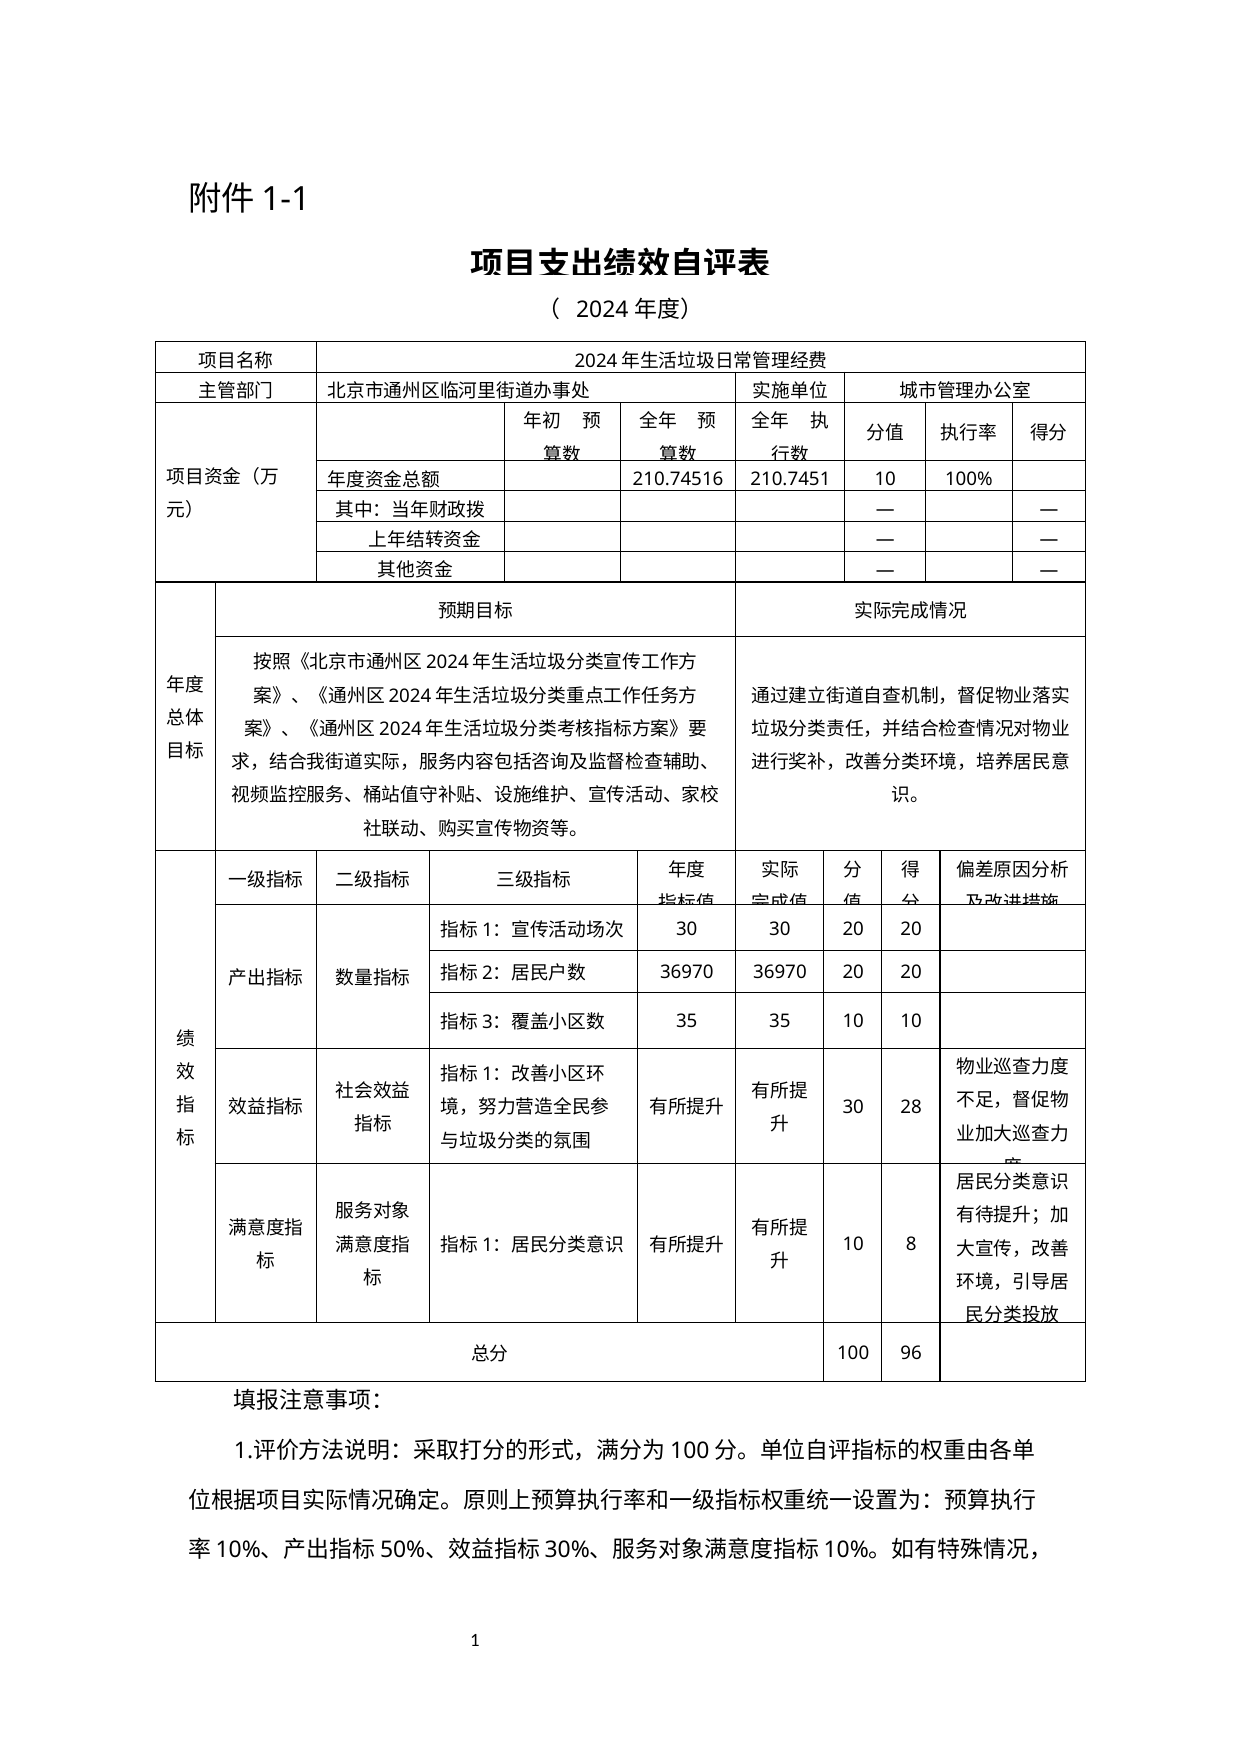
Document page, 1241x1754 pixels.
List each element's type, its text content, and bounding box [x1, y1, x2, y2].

table_cell 指标1：居民分类意识 [430, 1164, 637, 1322]
table_cell 产出指标 [216, 905, 316, 1048]
table_cell [621, 522, 735, 551]
table_cell 30 [736, 905, 823, 950]
table_cell [926, 522, 1012, 551]
text 附件1-1 [188, 162, 1052, 229]
table_cell 物业巡查力度不足，督促物业加大巡查力度 [941, 1049, 1085, 1163]
table_cell [1013, 461, 1085, 490]
table_cell 居民分类意识有待提升；加大宣传，改善环境，引导居民分类投放 [941, 1164, 1085, 1322]
table_cell 其中：当年财政拨款 [317, 491, 504, 521]
table_cell 得分 [882, 851, 939, 904]
table_cell 35 [638, 993, 735, 1048]
table_cell 城市管理办公室 [845, 373, 1085, 402]
table_cell 20 [882, 951, 939, 992]
table_cell [736, 491, 844, 521]
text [188, 1415, 1052, 1581]
table_cell 偏差原因分析及改进措施 [941, 851, 1085, 904]
table_cell [926, 552, 1012, 581]
table_cell （ 2024 年度） [155, 275, 1085, 341]
table_cell 三级指标 [430, 851, 637, 904]
table_cell 项目名称 [156, 342, 316, 372]
table_cell 北京市通州区临河里街道办事处 [317, 373, 735, 402]
table_cell 210.745169 [736, 461, 844, 490]
table_cell 其他资金 [317, 552, 504, 581]
table_cell 上年结转资金 [317, 522, 504, 551]
table_cell [941, 993, 1085, 1048]
table_cell 主管部门 [156, 373, 316, 402]
table_cell 指标1：宣传活动场次 [430, 905, 637, 950]
table_cell 社会效益 指标 [317, 1049, 429, 1163]
table_cell 有所提升 [638, 1049, 735, 1163]
table_cell 数量指标 [317, 905, 429, 1048]
table_cell [505, 552, 620, 581]
table_cell — [1013, 522, 1085, 551]
table_header 项目支出绩效自评表 [155, 229, 1085, 275]
table_cell [941, 1323, 1085, 1381]
table_cell 预期目标 [216, 583, 735, 636]
table_cell 100% [926, 461, 1012, 490]
table_cell 分值 [824, 851, 881, 904]
table_cell 2024年生活垃圾日常管理经费 [317, 342, 1085, 372]
table_cell 项目资金（万元） [156, 403, 316, 581]
table_cell [736, 522, 844, 551]
table_cell 全年 执行数 [736, 403, 844, 460]
table_cell — [845, 491, 925, 521]
table_cell 通过建立街道自查机制，督促物业落实垃圾分类责任，并结合检查情况对物业进行奖补，改善分类环境，培养居民意识。 [736, 637, 1085, 850]
table_cell 有所提升 [638, 1164, 735, 1322]
table_cell [941, 951, 1085, 992]
table_cell 30 [824, 1049, 881, 1163]
table_cell 二级指标 [317, 851, 429, 904]
table_cell 36970 [736, 951, 823, 992]
table_cell 满意度指标 [216, 1164, 316, 1322]
table_cell 执行率 [926, 403, 1012, 460]
table_cell [621, 491, 735, 521]
table_cell 年度资金总额 [317, 461, 504, 490]
table_cell 10 [824, 1164, 881, 1322]
table_cell [505, 491, 620, 521]
table_cell 30 [638, 905, 735, 950]
table_cell 效益指标 [216, 1049, 316, 1163]
table_cell [505, 522, 620, 551]
table_cell 28 [882, 1049, 939, 1163]
table_cell 服务对象满意度指标 [317, 1164, 429, 1322]
table_cell 年初 预算数 [505, 403, 620, 460]
table_cell [317, 403, 504, 460]
table_cell 指标1：改善小区环境，努力营造全民参与垃圾分类的氛围 [430, 1049, 637, 1163]
table_cell 实施单位 [736, 373, 844, 402]
table_cell 20 [824, 905, 881, 950]
table_cell 10 [824, 993, 881, 1048]
table_cell 36970 [638, 951, 735, 992]
table_cell 实际完成情况 [736, 583, 1085, 636]
table_cell 一级指标 [216, 851, 316, 904]
table_cell [941, 905, 1085, 950]
table_cell 指标3：覆盖小区数 [430, 993, 637, 1048]
table_cell 210.745169 [621, 461, 735, 490]
table_cell [736, 552, 844, 581]
table_cell [505, 461, 620, 490]
table_cell 有所提升 [736, 1164, 823, 1322]
table_cell 绩 效 指 标 [156, 851, 215, 1322]
table_cell 分值 [845, 403, 925, 460]
table_cell 按照《北京市通州区2024年生活垃圾分类宣传工作方案》、《通州区2024年生活垃圾分类重点工作任务方案》、《通州区2024年生活垃圾分类考核指标方案》要求，结合我街道实际，服务内容包括咨询及监督检查辅助、视频监控服务、桶站值守补贴、设施维护、宣传活动、家校社联动、购买宣传物资等。 [216, 637, 735, 850]
table_cell 100 [824, 1323, 881, 1381]
table_cell — [1013, 491, 1085, 521]
table_cell — [1013, 552, 1085, 581]
table_cell 得分 [1013, 403, 1085, 460]
table_cell 指标2：居民户数 [430, 951, 637, 992]
table_cell 8 [882, 1164, 939, 1322]
table_cell — [845, 552, 925, 581]
table_cell 96 [882, 1323, 939, 1381]
table_cell 10 [882, 993, 939, 1048]
text 填报注意事项： [188, 1382, 1052, 1415]
table_cell [621, 552, 735, 581]
table_cell 年度 指标值 [638, 851, 735, 904]
table_cell 实际 完成值 [736, 851, 823, 904]
table_cell 总分 [156, 1323, 823, 1381]
table_cell 20 [824, 951, 881, 992]
table_cell 全年 预算数 [621, 403, 735, 460]
table_cell 35 [736, 993, 823, 1048]
table_cell — [845, 522, 925, 551]
table_cell 10 [845, 461, 925, 490]
table_cell 有所提升 [736, 1049, 823, 1163]
table_cell [926, 491, 1012, 521]
table_cell 年度总体目标 [156, 583, 215, 850]
table_cell 20 [882, 905, 939, 950]
